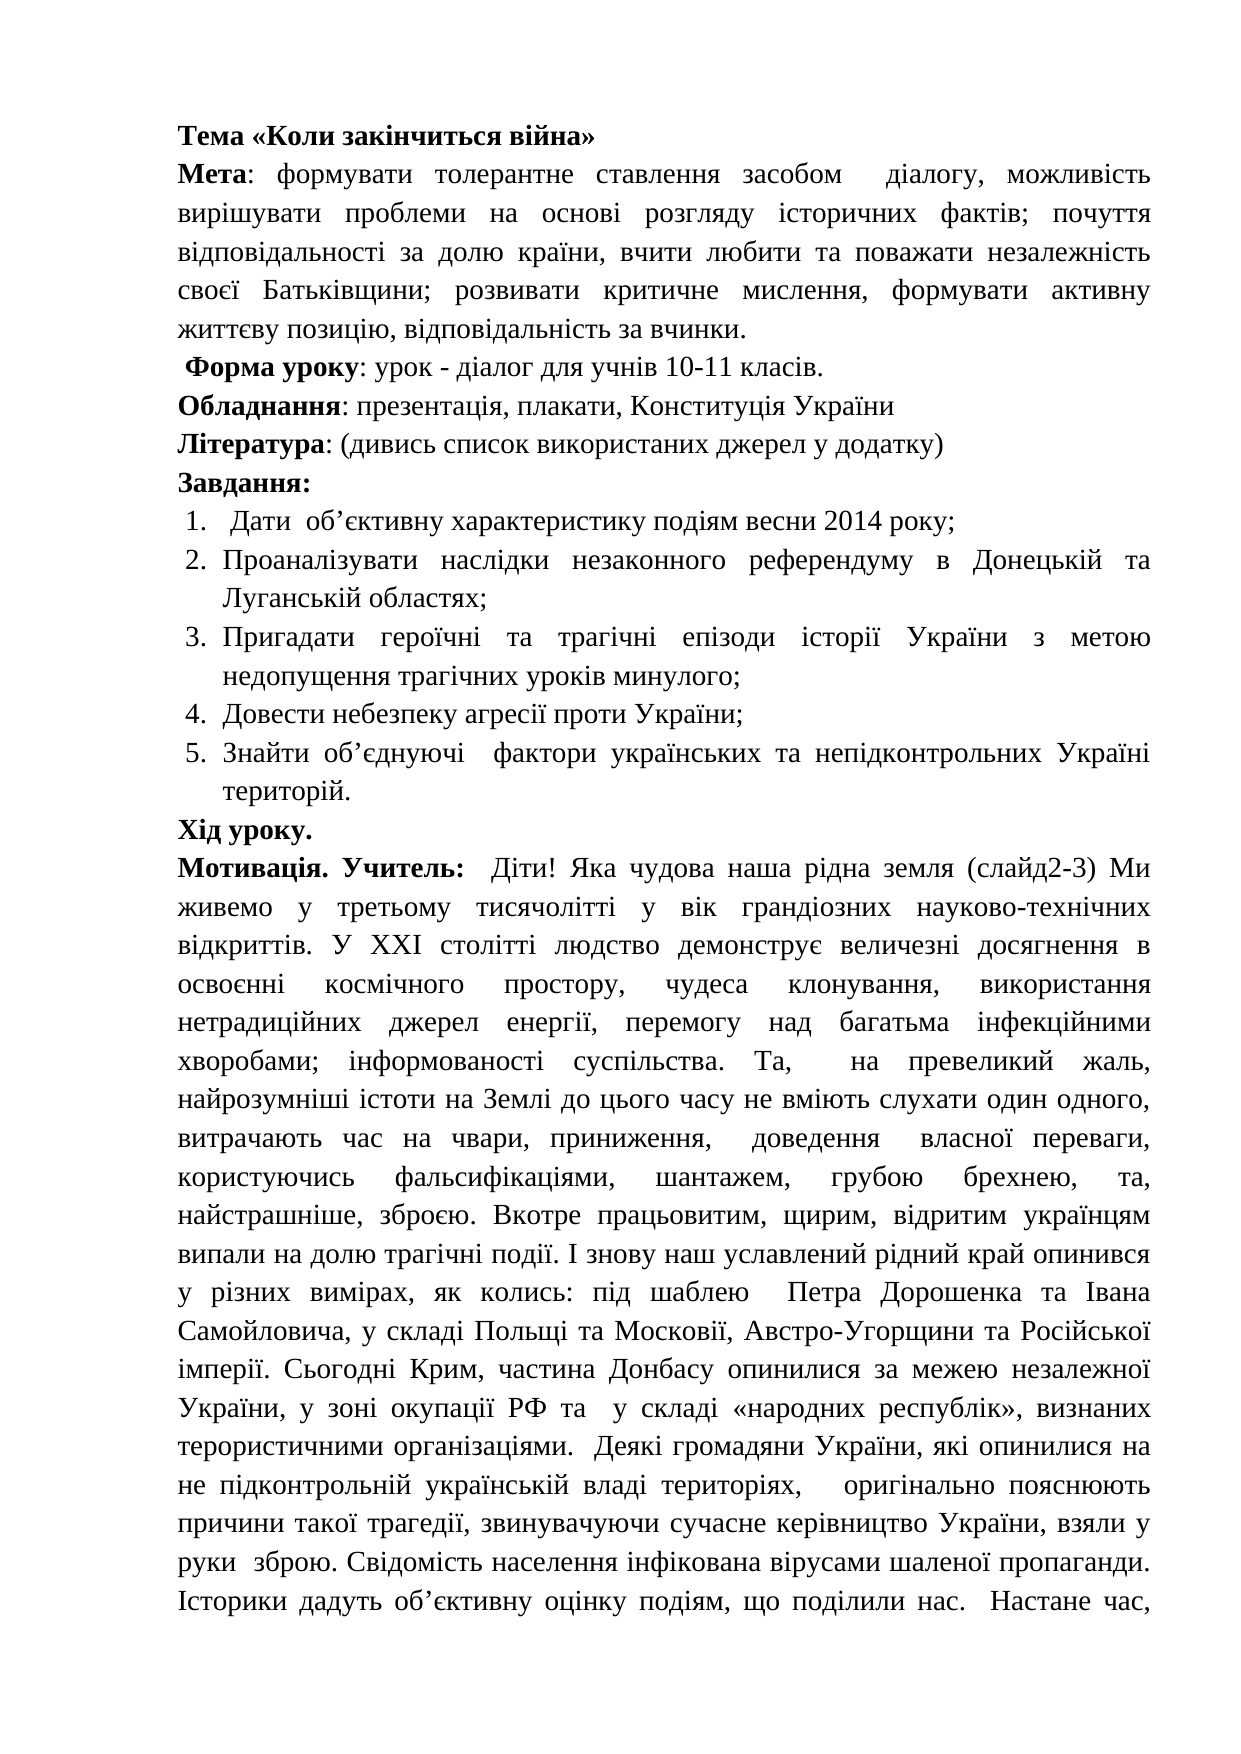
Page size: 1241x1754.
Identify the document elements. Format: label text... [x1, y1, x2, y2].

text Література: (дивись список використаних джерел у додатку) [177, 426, 1152, 460]
list Довести небезпеку агресії проти України; [185, 696, 1152, 730]
text Хід уроку. [177, 812, 1152, 845]
text Мета: формувати толерантне ставлення засобом діалогу, можливість вирішувати проблеми на основі розгляду історичних фактів; почуття відповідальності за долю країни, вчити любити та поважати незалежність своєї Батьківщини; розвивати критичне мислення, формувати активну життєву позицію, відповідальність за вчинки. [177, 157, 1152, 344]
text Завдання: [177, 465, 1152, 498]
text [177, 850, 1152, 1616]
list Пригадати героїчні та трагічні епізоди історії України з метою недопущення трагічних уроків минулого; [185, 619, 1152, 691]
text Форма уроку: урок - діалог для учнів 10-11 класів. [177, 349, 1152, 383]
list Знайти об’єднуючі фактори українських та непідконтрольних Україні територій. [185, 735, 1152, 807]
list Проаналізувати наслідки незаконного референдуму в Донецькій та Луганській областях; [185, 542, 1152, 614]
text Обладнання: презентація, плакати, Конституція України [177, 388, 1152, 421]
text Тема «Коли закінчиться війна» [177, 118, 1152, 152]
list Дати об’єктивну характеристику подіям весни 2014 року; [185, 503, 1152, 537]
